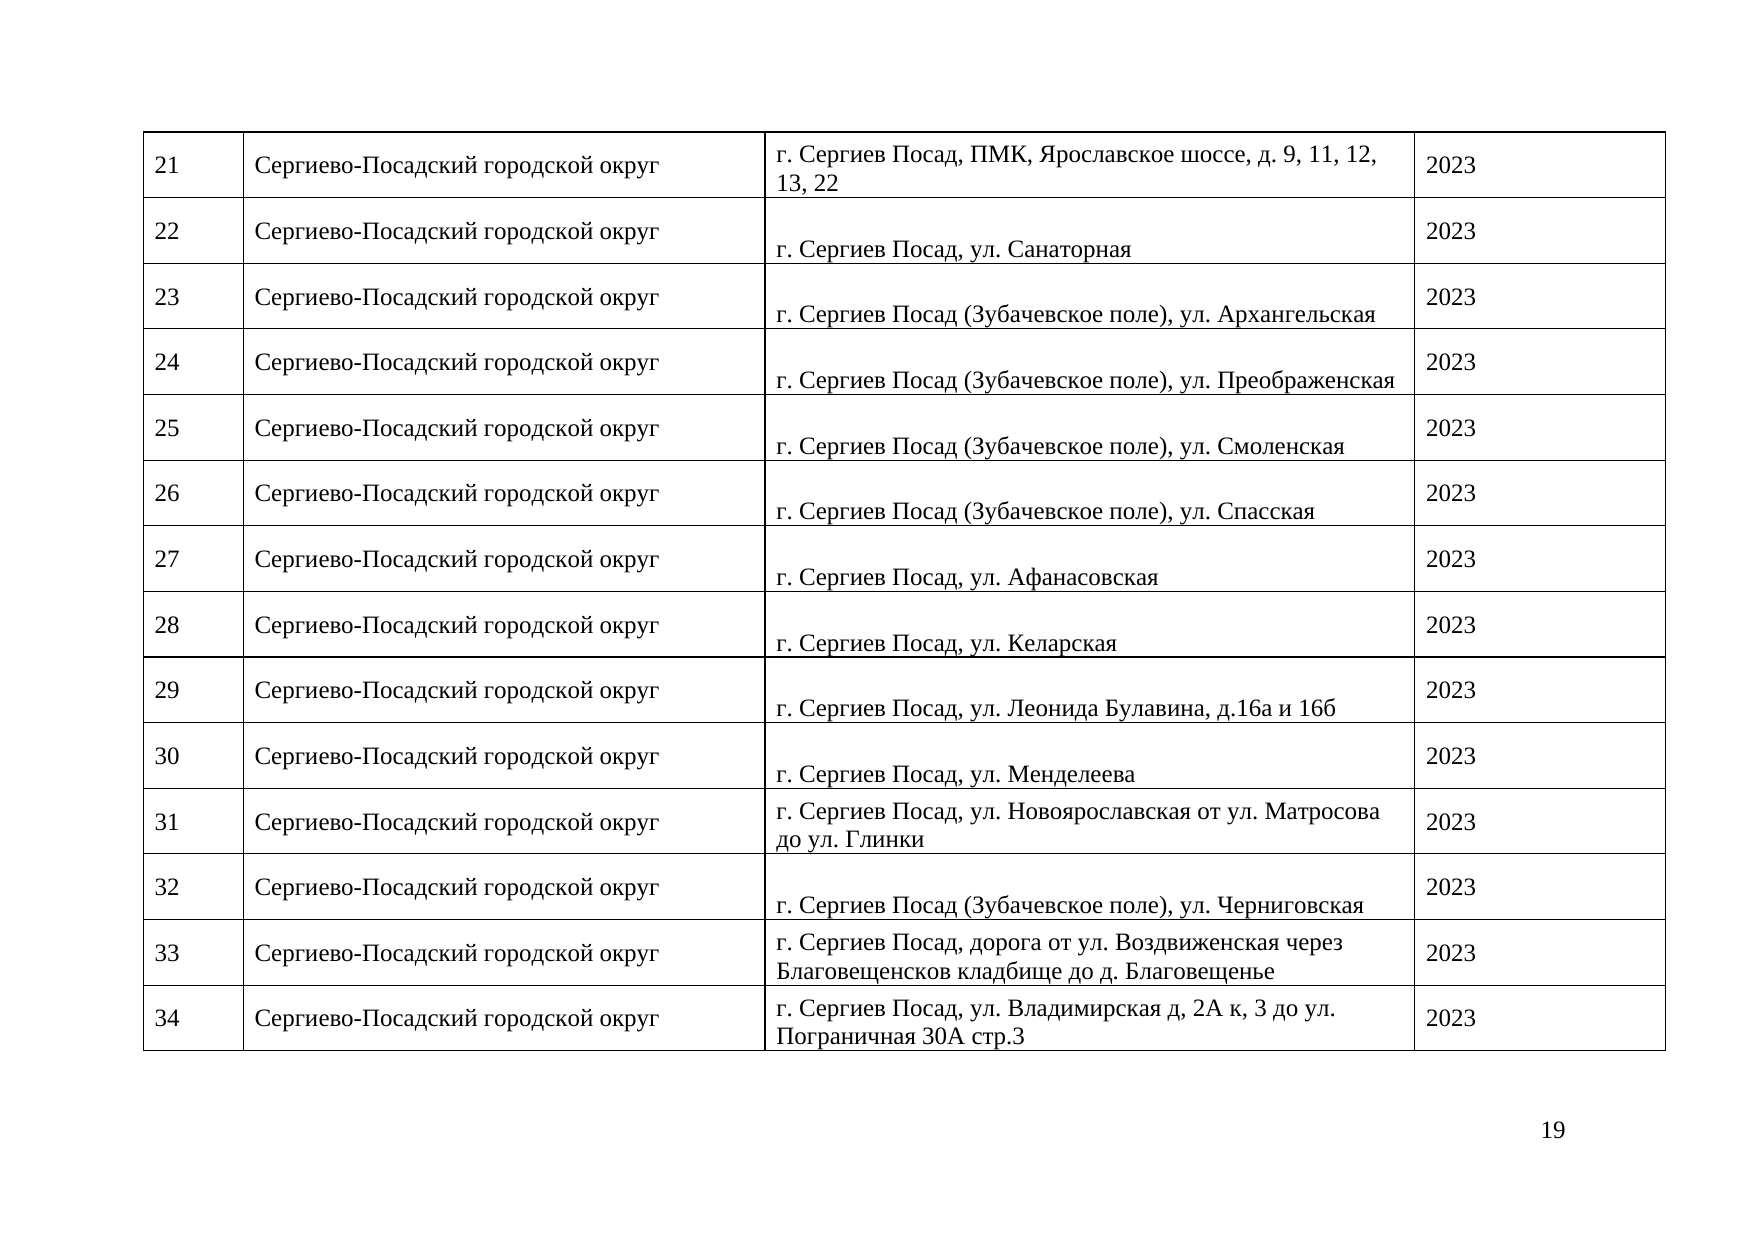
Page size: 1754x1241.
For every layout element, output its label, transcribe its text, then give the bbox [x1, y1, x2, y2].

table_cell 2023 [1415, 920, 1665, 984]
table_cell 31 [144, 789, 243, 853]
table_cell г. Сергиев Посад, ул. Келарская [766, 592, 1414, 656]
table_cell Сергиево-Посадский городской округ [244, 198, 764, 263]
table_cell 2023 [1415, 133, 1665, 197]
table_cell г. Сергиев Посад (Зубачевское поле), ул. Смоленская [766, 395, 1414, 459]
table_cell Сергиево-Посадский городской округ [244, 264, 764, 328]
table_cell 2023 [1415, 329, 1665, 394]
table_cell Сергиево-Посадский городской округ [244, 526, 764, 591]
table_cell г. Сергиев Посад, дорога от ул. Воздвиженская через Благовещенсков кладбище до д. Благовещенье [766, 920, 1414, 984]
table_cell Сергиево-Посадский городской округ [244, 461, 764, 525]
table_cell 2023 [1415, 723, 1665, 788]
table_cell 2023 [1415, 986, 1665, 1050]
table_cell Сергиево-Посадский городской округ [244, 658, 764, 722]
table_cell Сергиево-Посадский городской округ [244, 395, 764, 459]
table_cell 33 [144, 920, 243, 984]
table_cell Сергиево-Посадский городской округ [244, 329, 764, 394]
table_cell 32 [144, 854, 243, 919]
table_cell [244, 133, 764, 197]
table_cell 2023 [1415, 264, 1665, 328]
table_cell Сергиево-Посадский городской округ [244, 854, 764, 919]
table_cell 2023 [1415, 658, 1665, 722]
table_cell 27 [144, 526, 243, 591]
table_cell Сергиево-Посадский городской округ [244, 920, 764, 984]
table_cell 2023 [1415, 592, 1665, 656]
table_cell Сергиево-Посадский городской округ [244, 592, 764, 656]
table_cell г. Сергиев Посад (Зубачевское поле), ул. Черниговская [766, 854, 1414, 919]
table_cell г. Сергиев Посад, ул. Владимирская д, 2А к, 3 до ул. Пограничная 30А стр.3 [766, 986, 1414, 1050]
table_cell г. Сергиев Посад, ул. Леонида Булавина, д.16а и 16б [766, 658, 1414, 722]
table_cell Сергиево-Посадский городской округ [244, 723, 764, 788]
table_cell 29 [144, 658, 243, 722]
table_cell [244, 986, 764, 1050]
table_cell Сергиево-Посадский городской округ [244, 789, 764, 853]
table_cell 30 [144, 723, 243, 788]
table_cell г. Сергиев Посад, ул. Афанасовская [766, 526, 1414, 591]
table_cell 25 [144, 395, 243, 459]
table_cell 23 [144, 264, 243, 328]
table_cell 21 [144, 133, 243, 197]
table_cell 22 [144, 198, 243, 263]
table_cell г. Сергиев Посад (Зубачевское поле), ул. Преображенская [766, 329, 1414, 394]
table_cell 2023 [1415, 395, 1665, 459]
table_cell г. Сергиев Посад (Зубачевское поле), ул. Спасская [766, 461, 1414, 525]
table_cell 2023 [1415, 461, 1665, 525]
table_cell 2023 [1415, 789, 1665, 853]
table_cell 2023 [1415, 198, 1665, 263]
table_cell г. Сергиев Посад (Зубачевское поле), ул. Архангельская [766, 264, 1414, 328]
table_cell 2023 [1415, 526, 1665, 591]
table_cell 24 [144, 329, 243, 394]
table_cell г. Сергиев Посад, ул. Санаторная [766, 198, 1414, 263]
table_cell г. Сергиев Посад, ул. Менделеева [766, 723, 1414, 788]
table_cell 26 [144, 461, 243, 525]
table_cell 28 [144, 592, 243, 656]
table_cell 34 [144, 986, 243, 1050]
table_cell г. Сергиев Посад, ул. Новоярославская от ул. Матросова до ул. Глинки [766, 789, 1414, 853]
table_cell г. Сергиев Посад, ПМК, Ярославское шоссе, д. 9, 11, 12, 13, 22 [766, 133, 1414, 197]
table_cell 2023 [1415, 854, 1665, 919]
